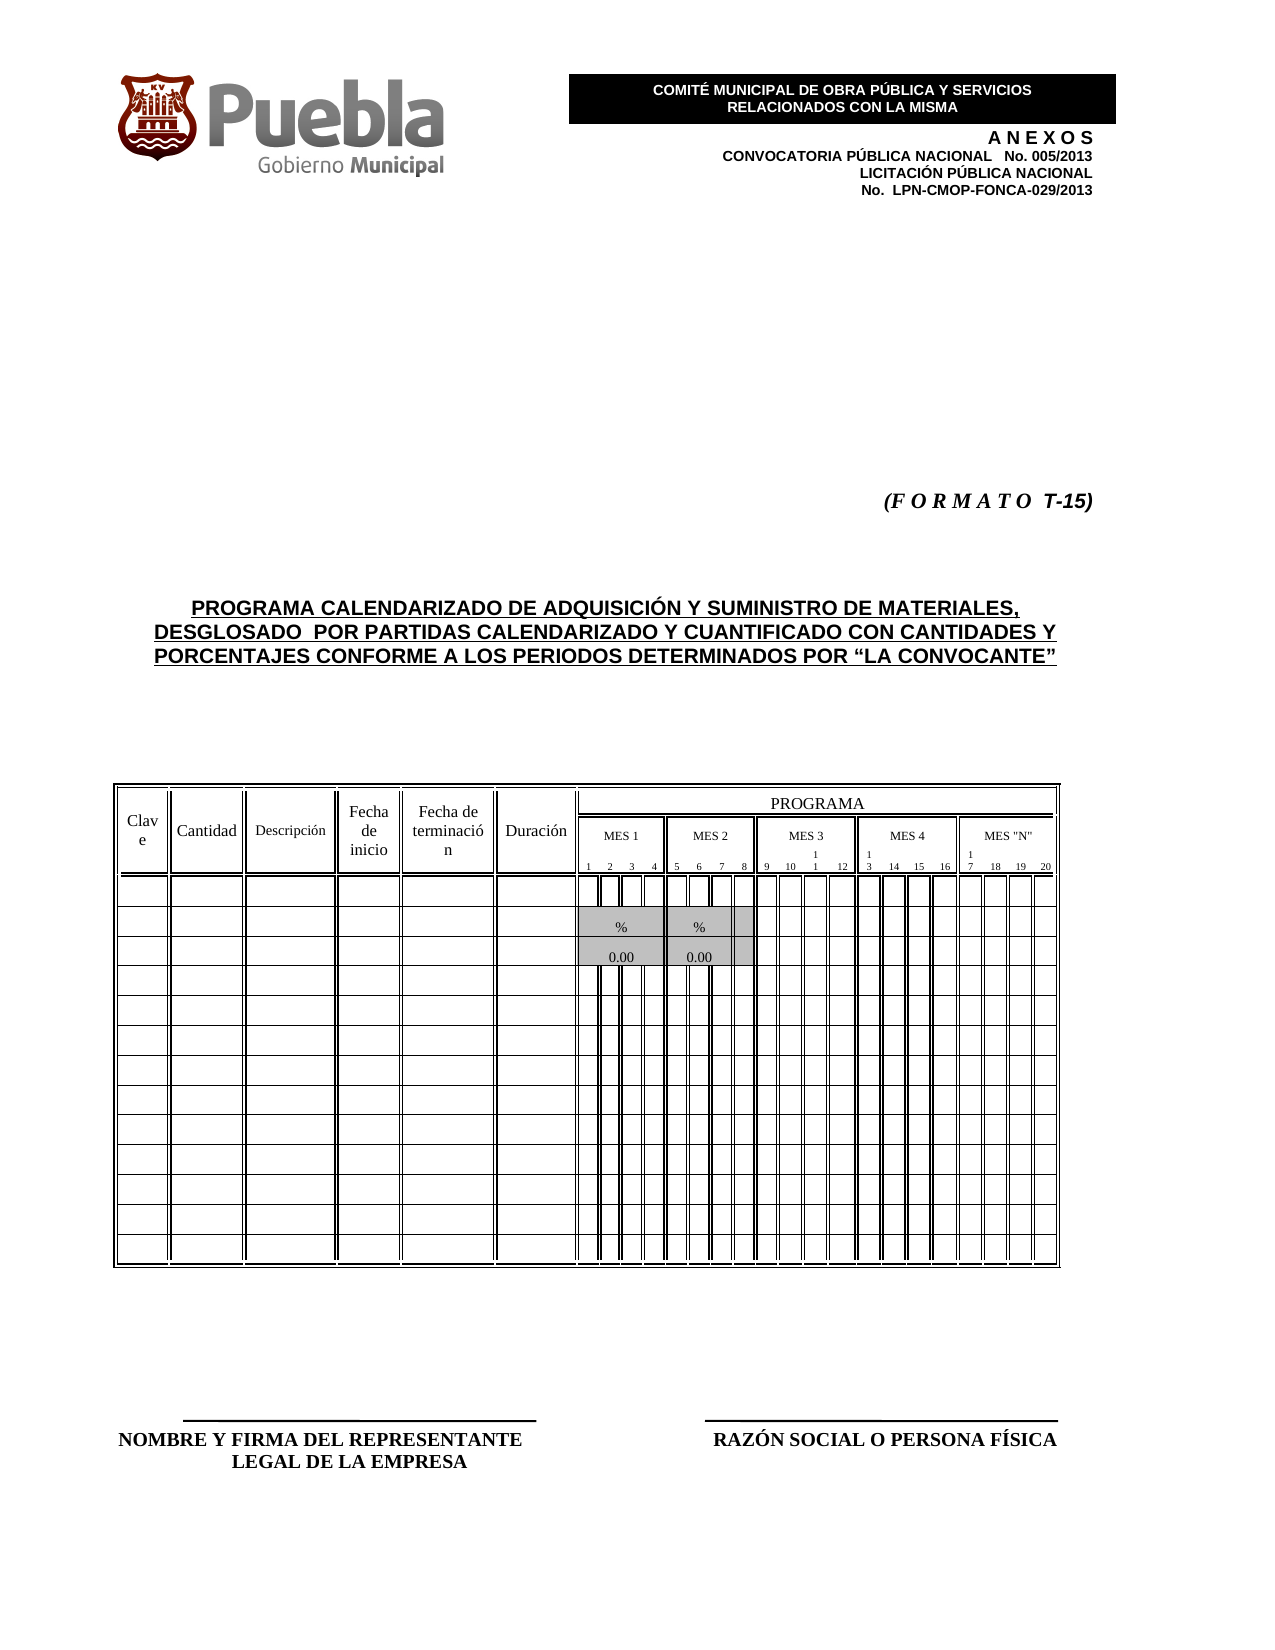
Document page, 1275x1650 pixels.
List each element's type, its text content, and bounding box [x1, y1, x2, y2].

table_cell [884, 1205, 904, 1233]
table_cell [713, 1145, 731, 1174]
table_cell [247, 996, 334, 1025]
table_cell [247, 907, 334, 936]
table_cell [960, 996, 981, 1025]
table_cell [645, 877, 663, 906]
table_cell 0.00 [579, 937, 663, 965]
table_cell [403, 907, 493, 936]
table_cell [934, 1145, 956, 1174]
table_cell [1010, 1086, 1031, 1114]
table_cell [780, 1205, 801, 1233]
table_cell 17 [960, 843, 983, 872]
table_cell [403, 1056, 493, 1084]
table_cell [668, 1086, 686, 1114]
table_cell 8 [733, 843, 753, 872]
table_cell [884, 1056, 904, 1084]
table_cell % [668, 907, 731, 936]
table_cell [805, 1026, 826, 1055]
table_cell [805, 1175, 826, 1204]
table_cell [884, 996, 904, 1025]
table_cell 4 [643, 843, 663, 872]
table_cell [780, 1175, 801, 1204]
table_cell [645, 1205, 663, 1233]
table_cell [859, 1115, 879, 1144]
table_cell [985, 937, 1006, 965]
table_cell [733, 1235, 755, 1263]
table_cell [735, 937, 753, 965]
table_cell [247, 1026, 334, 1055]
table_cell [403, 877, 493, 906]
table_cell [172, 966, 242, 995]
table_cell [690, 1115, 708, 1144]
table_cell [909, 1145, 929, 1174]
table_cell [934, 996, 956, 1025]
table_cell [805, 937, 826, 965]
table_cell [118, 1175, 167, 1204]
table_cell [169, 1235, 244, 1263]
table_cell [884, 1086, 904, 1114]
table_cell [118, 1086, 167, 1114]
table_cell [690, 1086, 708, 1114]
table_cell [906, 1235, 931, 1263]
table_cell [337, 1235, 401, 1263]
table_cell [758, 996, 776, 1025]
table_cell [1010, 1205, 1031, 1233]
table_header PROGRAMA [577, 788, 1056, 813]
table_cell [1033, 872, 1058, 906]
table_cell [623, 1115, 641, 1144]
table_cell [859, 1145, 879, 1174]
table_cell [856, 1235, 881, 1263]
table_cell [960, 877, 981, 906]
table_cell [960, 1056, 981, 1084]
table_cell [690, 1056, 708, 1084]
table_cell 7 [710, 843, 733, 872]
table_cell MES 1 [579, 818, 663, 843]
table_cell [805, 907, 826, 936]
table_cell [1035, 1115, 1056, 1144]
table_cell [909, 1115, 929, 1144]
table_cell [713, 877, 731, 906]
table_cell [401, 1235, 495, 1263]
table_cell [884, 1175, 904, 1204]
table_cell [579, 1115, 597, 1144]
table_cell [1010, 966, 1031, 995]
table_cell [498, 877, 575, 906]
table_cell [780, 1056, 801, 1084]
table_cell [960, 1205, 981, 1233]
table_cell [172, 1205, 242, 1233]
table_cell [780, 907, 801, 936]
table_cell [690, 1145, 708, 1174]
table_cell 16 [931, 843, 956, 872]
table_cell [623, 1026, 641, 1055]
table_cell [884, 877, 904, 906]
table_cell [983, 1235, 1008, 1263]
table_cell [909, 966, 929, 995]
table_cell [909, 1056, 929, 1084]
table_cell [859, 1026, 879, 1055]
text PROGRAMA CALENDARIZADO DE ADQUISICIÓN Y SUMINISTRO DE MATERIALES, DESGLOSADO POR PARTIDAS CALENDARIZADO Y CUANTIFICADO CON CANTIDADES Y PORCENTAJES CONFORME A LOS PERIODOS DETERMINADOS POR “LA CONVOCANTE” [118, 596, 1092, 668]
table_cell [602, 1056, 618, 1084]
table_cell [116, 872, 169, 906]
table_cell [620, 1235, 643, 1263]
table_cell [602, 877, 618, 906]
table_cell [247, 1145, 334, 1174]
table_cell [960, 1175, 981, 1204]
table_cell [1035, 996, 1056, 1025]
table_cell [780, 1145, 801, 1174]
table_cell [960, 1026, 981, 1055]
table_cell [498, 1205, 575, 1233]
table_cell [985, 996, 1006, 1025]
table_cell [735, 966, 753, 995]
table_cell [909, 877, 929, 906]
table_cell [1010, 1145, 1031, 1174]
table_cell 13 [859, 843, 881, 872]
table_cell [498, 1086, 575, 1114]
table_cell [1035, 907, 1056, 936]
table_cell [172, 937, 242, 965]
table_cell [909, 1205, 929, 1233]
table_cell [498, 937, 575, 965]
table_cell [960, 1086, 981, 1114]
table_cell [735, 1175, 753, 1204]
table_cell [403, 1205, 493, 1233]
table_cell [830, 1145, 854, 1174]
table_header Clave [116, 785, 169, 872]
table_cell [645, 1026, 663, 1055]
table_cell [805, 1086, 826, 1114]
table_cell [780, 966, 801, 995]
table_cell [339, 1056, 399, 1084]
table_cell [623, 1175, 641, 1204]
table_cell MES 2 [668, 818, 753, 843]
table_cell [830, 1115, 854, 1144]
table_cell [934, 1115, 956, 1144]
table_cell [934, 907, 956, 936]
table_cell [118, 1056, 167, 1084]
table_cell [172, 1086, 242, 1114]
table_cell [643, 1235, 665, 1263]
table_cell [803, 1235, 828, 1263]
table_cell [830, 1175, 854, 1204]
table_cell [909, 1086, 929, 1114]
table_cell [1008, 1235, 1033, 1263]
table_cell [498, 1056, 575, 1084]
table_cell [339, 996, 399, 1025]
table_header Fecha de inicio [337, 785, 401, 872]
table_cell [665, 1235, 688, 1263]
table_cell [758, 1056, 776, 1084]
table_cell [909, 1026, 929, 1055]
table_cell [934, 1086, 956, 1114]
table_cell [172, 1026, 242, 1055]
table_cell 12 [828, 843, 854, 872]
table_cell [859, 1175, 879, 1204]
table_cell [602, 1175, 618, 1204]
table_cell [985, 907, 1006, 936]
table_cell [668, 1026, 686, 1055]
table_cell [339, 877, 399, 906]
table_cell [403, 1115, 493, 1144]
table_cell [172, 1115, 242, 1144]
table_cell [713, 1026, 731, 1055]
table_cell [690, 877, 708, 906]
table_cell [118, 996, 167, 1025]
table_cell [498, 1026, 575, 1055]
table_cell [758, 1086, 776, 1114]
table_cell [579, 1056, 597, 1084]
table_cell [1010, 877, 1031, 906]
table_cell MES 4 [859, 818, 956, 843]
table_cell [339, 1026, 399, 1055]
table_cell [403, 996, 493, 1025]
table_cell [690, 996, 708, 1025]
table_cell [668, 1145, 686, 1174]
table_cell [1035, 1086, 1056, 1114]
table_cell [623, 966, 641, 995]
table_cell [579, 1175, 597, 1204]
table_cell MES "N" [958, 813, 1058, 843]
table_cell [859, 937, 879, 965]
table_cell [909, 1175, 929, 1204]
table_cell [780, 1115, 801, 1144]
table_cell [403, 1145, 493, 1174]
table_cell [403, 1026, 493, 1055]
table_cell [805, 1056, 826, 1084]
table_cell [403, 1086, 493, 1114]
table_cell [778, 1235, 803, 1263]
text NOMBRE Y FIRMA DEL REPRESENTANTE RAZÓN SOCIAL O PERSONA FÍSICA [118, 1428, 1092, 1450]
table_cell [780, 1026, 801, 1055]
table_cell [602, 1145, 618, 1174]
table_cell [713, 996, 731, 1025]
table_cell [339, 1115, 399, 1144]
table_cell [830, 907, 854, 936]
table_cell [985, 1115, 1006, 1144]
table_cell [339, 907, 399, 936]
table_cell [735, 1056, 753, 1084]
table_cell [1010, 996, 1031, 1025]
table_cell [498, 996, 575, 1025]
table_cell [247, 966, 334, 995]
table_cell [1035, 1056, 1056, 1084]
table_cell [1035, 966, 1056, 995]
table_cell [623, 996, 641, 1025]
table_cell [1035, 1145, 1056, 1174]
table_cell [735, 877, 753, 906]
table_cell [498, 966, 575, 995]
table_cell [960, 966, 981, 995]
table_cell [645, 996, 663, 1025]
table_cell [881, 1235, 906, 1263]
table_cell [713, 1115, 731, 1144]
table_cell [247, 937, 334, 965]
table_cell [645, 1086, 663, 1114]
table_cell [859, 877, 879, 906]
table_header Duración [495, 785, 577, 872]
table_cell [1035, 1026, 1056, 1055]
text (F O R M A T O T-15) [118, 488, 1092, 513]
table_cell [960, 1115, 981, 1144]
table_cell [579, 966, 597, 995]
table_cell [985, 1086, 1006, 1114]
table_cell [668, 996, 686, 1025]
table_cell [830, 877, 854, 906]
picture [118, 73, 444, 177]
table_cell [805, 1205, 826, 1233]
table_cell [985, 1205, 1006, 1233]
table_cell [758, 1115, 776, 1144]
table_cell [830, 1086, 854, 1114]
table_cell [884, 1145, 904, 1174]
table_cell [623, 1145, 641, 1174]
table_cell [735, 996, 753, 1025]
table_cell [884, 966, 904, 995]
table_cell [859, 907, 879, 936]
table_cell [623, 1086, 641, 1114]
table_cell 14 [881, 843, 906, 872]
table_cell [579, 1086, 597, 1114]
table_cell [247, 1175, 334, 1204]
table_cell [828, 1235, 856, 1263]
table_cell [247, 1056, 334, 1084]
table_cell [623, 877, 641, 906]
table_cell [172, 996, 242, 1025]
table_cell [645, 1056, 663, 1084]
table_cell [172, 877, 242, 906]
table_cell [602, 966, 618, 995]
table_cell [758, 907, 776, 936]
table_cell [645, 1115, 663, 1144]
table_cell [579, 1026, 597, 1055]
table_cell [909, 937, 929, 965]
table_cell [758, 937, 776, 965]
table_cell [602, 1205, 618, 1233]
table_cell [668, 1175, 686, 1204]
table_cell [339, 1205, 399, 1233]
table_cell [985, 1175, 1006, 1204]
table_cell [830, 1056, 854, 1084]
table_cell [758, 1026, 776, 1055]
table_cell 18 [983, 843, 1008, 872]
table_cell [495, 1235, 577, 1263]
table_cell [579, 877, 597, 906]
table_cell [755, 1235, 778, 1263]
table_cell [830, 937, 854, 965]
table_cell [985, 877, 1006, 906]
table_cell [1010, 907, 1031, 936]
table_cell [172, 1056, 242, 1084]
table_cell [690, 1205, 708, 1233]
table_cell [985, 966, 1006, 995]
table_cell [172, 907, 242, 936]
table_cell [934, 1026, 956, 1055]
table_cell [247, 877, 334, 906]
table_cell [339, 1175, 399, 1204]
table_cell [244, 1235, 337, 1263]
table_header Descripción [244, 785, 337, 872]
table_cell [118, 966, 167, 995]
table_cell 2 [600, 843, 620, 872]
table_cell [645, 1145, 663, 1174]
table_cell [934, 937, 956, 965]
table_cell [985, 1145, 1006, 1174]
table_cell [339, 1145, 399, 1174]
table_cell [960, 937, 981, 965]
table_cell [1035, 1175, 1056, 1204]
table_cell [830, 1026, 854, 1055]
table_cell [805, 996, 826, 1025]
table_cell [118, 1205, 167, 1233]
table_cell [172, 1175, 242, 1204]
table_header Cantidad [169, 785, 244, 872]
table_cell [805, 877, 826, 906]
table_cell [758, 1205, 776, 1233]
table_cell [1010, 1115, 1031, 1144]
table_cell [118, 1115, 167, 1144]
table_cell [498, 907, 575, 936]
table_cell [934, 966, 956, 995]
table_cell [735, 1086, 753, 1114]
table_cell [985, 1026, 1006, 1055]
table_cell [780, 996, 801, 1025]
table_cell [247, 1205, 334, 1233]
table_cell 5 [668, 843, 688, 872]
table_cell [758, 966, 776, 995]
table_cell [118, 907, 167, 936]
table_cell [645, 1175, 663, 1204]
table_cell [600, 1235, 620, 1263]
table_cell 19 [1008, 843, 1033, 872]
table_cell [118, 1235, 169, 1263]
table_cell [579, 996, 597, 1025]
table_cell [339, 966, 399, 995]
table_cell [960, 907, 981, 936]
table_cell [668, 1205, 686, 1233]
table_cell [690, 1026, 708, 1055]
table_cell [118, 1026, 167, 1055]
table_cell [579, 1145, 597, 1174]
table_cell [713, 966, 731, 995]
table_cell [909, 907, 929, 936]
table_cell [713, 1205, 731, 1233]
table_cell [118, 937, 167, 965]
table_cell [859, 996, 879, 1025]
table_cell [623, 1056, 641, 1084]
table_cell [498, 1145, 575, 1174]
table_cell [713, 1175, 731, 1204]
table_cell [602, 1115, 618, 1144]
table_cell [934, 877, 956, 906]
table_cell [668, 1056, 686, 1084]
table_cell [623, 1205, 641, 1233]
table_cell % [579, 907, 663, 936]
table_cell [710, 1235, 733, 1263]
table_cell [735, 1205, 753, 1233]
table_cell [1035, 1205, 1056, 1233]
table_cell [931, 1235, 958, 1263]
table_cell [735, 1145, 753, 1174]
table_cell [690, 1175, 708, 1204]
table_cell [668, 1115, 686, 1144]
table_cell [339, 937, 399, 965]
table_cell [985, 1056, 1006, 1084]
table_cell [780, 877, 801, 906]
table_cell [830, 996, 854, 1025]
table_cell [668, 966, 686, 995]
table_cell [1010, 1175, 1031, 1204]
table_cell 0.00 [668, 937, 731, 965]
table_cell [805, 966, 826, 995]
table_cell [758, 877, 776, 906]
table_cell [339, 1086, 399, 1114]
table_cell [247, 1086, 334, 1114]
table_cell [884, 907, 904, 936]
table_cell 15 [906, 843, 931, 872]
table_cell 9 [758, 843, 778, 872]
table_cell [758, 1145, 776, 1174]
table_cell [758, 1175, 776, 1204]
table_cell [713, 1086, 731, 1114]
table_cell 20 [1033, 843, 1056, 872]
table_header Fecha de terminación [401, 785, 495, 872]
table_cell [688, 1235, 710, 1263]
table_cell [713, 1056, 731, 1084]
table_cell [960, 1145, 981, 1174]
table_cell [602, 1026, 618, 1055]
table_cell [884, 1026, 904, 1055]
table_cell [247, 1115, 334, 1144]
table_cell [805, 1115, 826, 1144]
table_cell 6 [688, 843, 710, 872]
table_cell [645, 966, 663, 995]
table_cell [403, 1175, 493, 1204]
table_cell [602, 996, 618, 1025]
text LEGAL DE [118, 1450, 1092, 1473]
table_cell [884, 937, 904, 965]
table_cell [780, 1086, 801, 1114]
table_cell [690, 966, 708, 995]
table_cell [735, 907, 753, 936]
table_cell [859, 1086, 879, 1114]
table_cell [498, 1115, 575, 1144]
table_cell [172, 1145, 242, 1174]
table_cell 10 [778, 843, 803, 872]
table_cell [884, 1115, 904, 1144]
table_cell [735, 1026, 753, 1055]
table_cell [805, 1145, 826, 1174]
table_cell [1010, 937, 1031, 965]
table_cell [909, 996, 929, 1025]
table_cell [1010, 1026, 1031, 1055]
table_cell [934, 1205, 956, 1233]
table_cell [859, 966, 879, 995]
table_cell MES 3 [758, 818, 854, 843]
table_cell 3 [620, 843, 643, 872]
table_cell 11 [803, 843, 828, 872]
table_cell [735, 1115, 753, 1144]
table_cell [780, 937, 801, 965]
table_cell [668, 877, 686, 906]
table_cell [403, 966, 493, 995]
table_cell [958, 1235, 983, 1263]
table_cell [830, 1205, 854, 1233]
table_cell [118, 1145, 167, 1174]
table_cell [602, 1086, 618, 1114]
table_cell [934, 1056, 956, 1084]
table_cell [830, 966, 854, 995]
table_cell 1 [579, 843, 599, 872]
table_cell [403, 937, 493, 965]
table_cell [1010, 1056, 1031, 1084]
table_cell [934, 1175, 956, 1204]
table_cell [859, 1056, 879, 1084]
table_cell [859, 1205, 879, 1233]
table_cell [1033, 1235, 1056, 1263]
table_cell [577, 1235, 599, 1263]
table_cell [579, 1205, 597, 1233]
table_cell [498, 1175, 575, 1204]
table_cell [1035, 937, 1056, 965]
